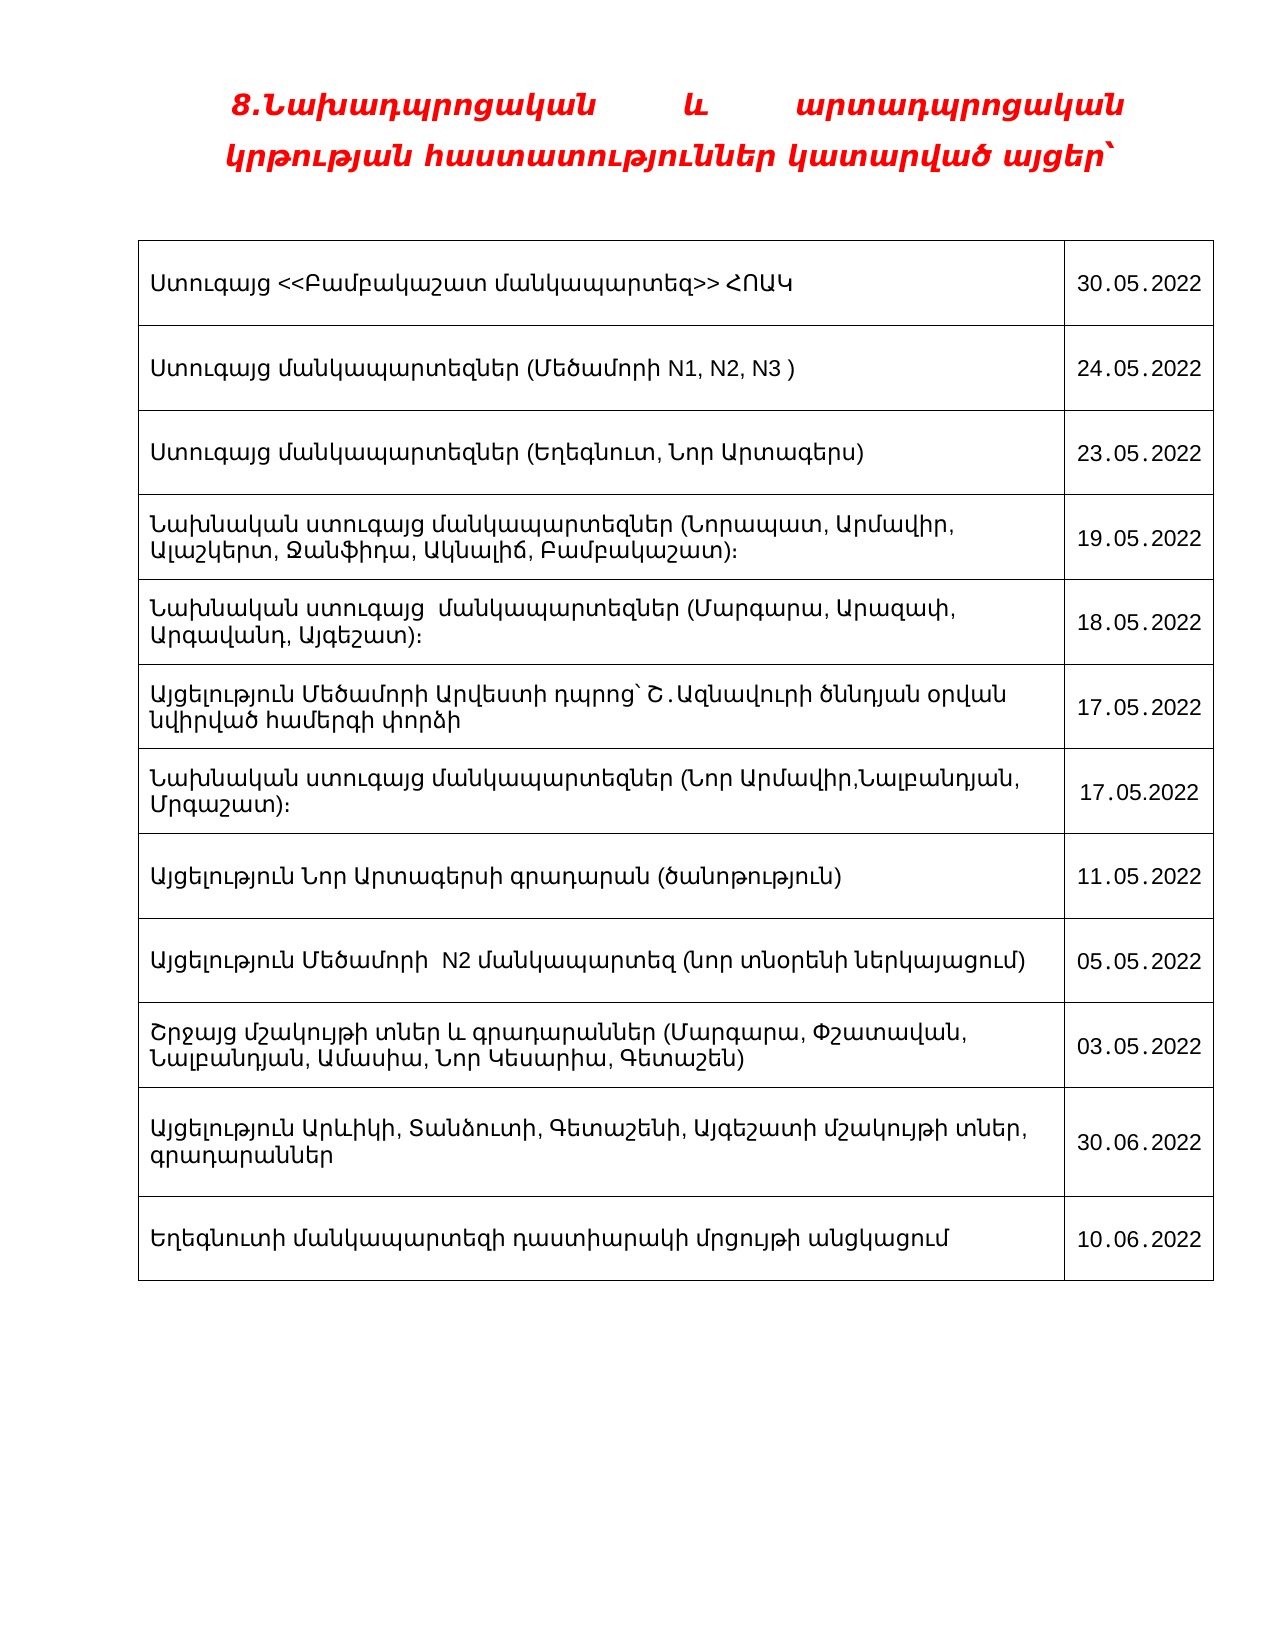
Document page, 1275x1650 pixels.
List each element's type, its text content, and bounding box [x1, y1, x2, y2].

table_header Ստուգայց <<Բամբակաշատ մանկապարտեզ>> ՀՈԱԿ [139, 241, 1064, 325]
table_cell Ստուգայց մանկապարտեզներ (Մեծամորի N1, N2, N3 ) [139, 326, 1064, 409]
text 8.Նախադպրոցական և արտադպրոցական կրթության հաստատություններ կատարված այցեր՝ [225, 89, 1125, 173]
table_cell Ստուգայց մանկապարտեզներ (Եղեգնուտ, Նոր Արտագերս) [139, 411, 1064, 494]
table_cell 17․05.2022 [1065, 749, 1213, 833]
table_cell Եղեգնուտի մանկապարտեզի դաստիարակի մրցույթի անցկացում [139, 1197, 1064, 1280]
table_cell Այցելություն Նոր Արտագերսի գրադարան (ծանոթություն) [139, 834, 1064, 918]
table_cell Այցելություն Արևիկի, Տանձուտի, Գետաշենի, Այգեշատի մշակույթի տներ, գրադարաններ [139, 1088, 1064, 1196]
table_cell 05․05․2022 [1065, 919, 1213, 1002]
table_cell 11․05․2022 [1065, 834, 1213, 918]
table_header 30․05․2022 [1065, 241, 1213, 325]
table_cell 18․05․2022 [1065, 580, 1213, 663]
table_cell Նախնական ստուգայց մանկապարտեզներ (Մարգարա, Արազափ, Արգավանդ, Այգեշատ)։ [139, 580, 1064, 663]
table_cell 19․05․2022 [1065, 495, 1213, 579]
table_cell 03․05․2022 [1065, 1003, 1213, 1087]
table_cell 10․06․2022 [1065, 1197, 1213, 1280]
table_cell Այցելություն Մեծամորի Արվեստի դպրոց՝ Շ․Ազնավուրի ծննդյան օրվան նվիրված համերգի փորձի [139, 665, 1064, 748]
table_cell 24․05․2022 [1065, 326, 1213, 409]
table_cell 17․05․2022 [1065, 665, 1213, 748]
table_cell 23․05․2022 [1065, 411, 1213, 494]
table_cell Այցելություն Մեծամորի N2 մանկապարտեզ (նոր տնօրենի ներկայացում) [139, 919, 1064, 1002]
table_cell 30․06․2022 [1065, 1088, 1213, 1196]
table_cell Շրջայց մշակույթի տներ և գրադարաններ (Մարգարա, Փշատավան, Նալբանդյան, Ամասիա, Նոր Կեսարիա, Գետաշեն) [139, 1003, 1064, 1087]
table_cell Նախնական ստուգայց մանկապարտեզներ (Նոր Արմավիր,Նալբանդյան, Մրգաշատ)։ [139, 749, 1064, 833]
table_cell Նախնական ստուգայց մանկապարտեզներ (Նորապատ, Արմավիր, Ալաշկերտ, Ջանֆիդա, Ակնալիճ, Բամբակաշատ)։ [139, 495, 1064, 579]
